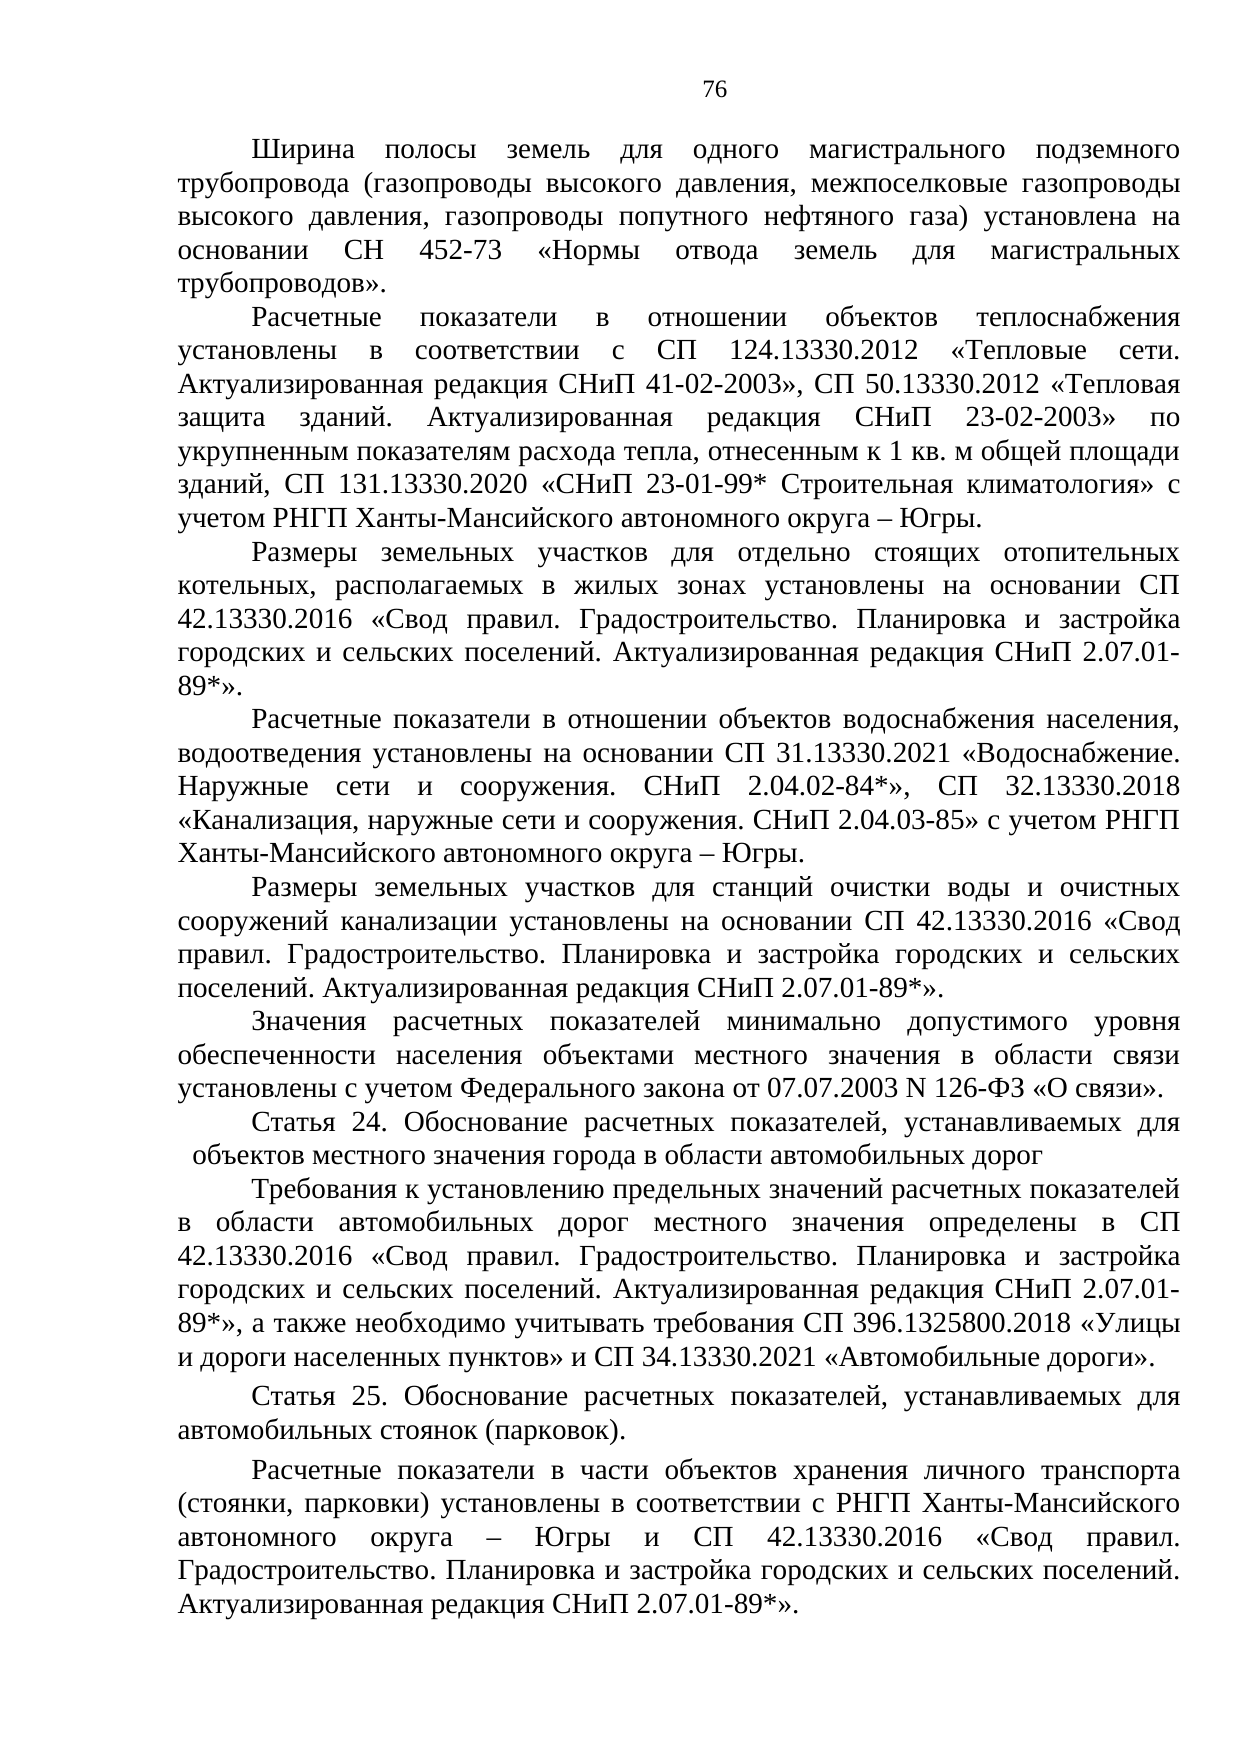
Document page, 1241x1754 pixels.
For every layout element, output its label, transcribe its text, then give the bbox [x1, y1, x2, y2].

text Расчетные показатели в отношении объектов водоснабжения населения, водоотведения установлены на основании СП 31.13330.2021 «Водоснабжение. Наружные сети и сооружения. СНиП 2.04.02-84*», СП 32.13330.2018 «Канализация, наружные сети и сооружения. СНиП 2.04.03-85» с учетом РНГП Ханты-Мансийского автономного округа – Югры. [177, 701, 1181, 869]
subtitle Статья 25. Обоснование расчетных показателей, устанавливаемых для автомобильных стоянок (парковок). [177, 1378, 1181, 1446]
text Ширина полосы земель для одного магистрального подземного трубопровода (газопроводы высокого давления, межпоселковые газопроводы высокого давления, газопроводы попутного нефтяного газа) установлена на основании СН 452-73 «Нормы отвода земель для магистральных трубопроводов». [177, 131, 1181, 299]
text Расчетные показатели в части объектов хранения личного транспорта (стоянки, парковки) установлены в соответствии с РНГП Ханты-Мансийского автономного округа – Югры и СП 42.13330.2016 «Свод правил. Градостроительство. Планировка и застройка городских и сельских поселений. Актуализированная редакция СНиП 2.07.01-89*». [177, 1452, 1181, 1619]
text Значения расчетных показателей минимально допустимого уровня обеспеченности населения объектами местного значения в области связи установлены с учетом Федерального закона от 07.07.2003 N 126-ФЗ «О связи». [177, 1003, 1181, 1104]
subtitle Статья 24. Обоснование расчетных показателей, устанавливаемых для объектов местного значения города в области автомобильных дорог [192, 1104, 1181, 1171]
text Размеры земельных участков для отдельно стоящих отопительных котельных, располагаемых в жилых зонах установлены на основании СП 42.13330.2016 «Свод правил. Градостроительство. Планировка и застройка городских и сельских поселений. Актуализированная редакция СНиП 2.07.01-89*». [177, 534, 1181, 701]
text Расчетные показатели в отношении объектов теплоснабжения установлены в соответствии с СП 124.13330.2012 «Тепловые сети. Актуализированная редакция СНиП 41-02-2003», СП 50.13330.2012 «Тепловая защита зданий. Актуализированная редакция СНиП 23-02-2003» по укрупненным показателям расхода тепла, отнесенным к 1 кв. м общей площади зданий, СП 131.13330.2020 «СНиП 23-01-99* Строительная климатология» с учетом РНГП Ханты-Мансийского автономного округа – Югры. [177, 299, 1181, 534]
text Требования к установлению предельных значений расчетных показателей в области автомобильных дорог местного значения определены в СП 42.13330.2016 «Свод правил. Градостроительство. Планировка и застройка городских и сельских поселений. Актуализированная редакция СНиП 2.07.01-89*», а также необходимо учитывать требования СП 396.1325800.2018 «Улицы и дороги населенных пунктов» и СП 34.13330.2021 «Автомобильные дороги». [177, 1171, 1181, 1372]
text Размеры земельных участков для станций очистки воды и очистных сооружений канализации установлены на основании СП 42.13330.2016 «Свод правил. Градостроительство. Планировка и застройка городских и сельских поселений. Актуализированная редакция СНиП 2.07.01-89*». [177, 869, 1181, 1003]
